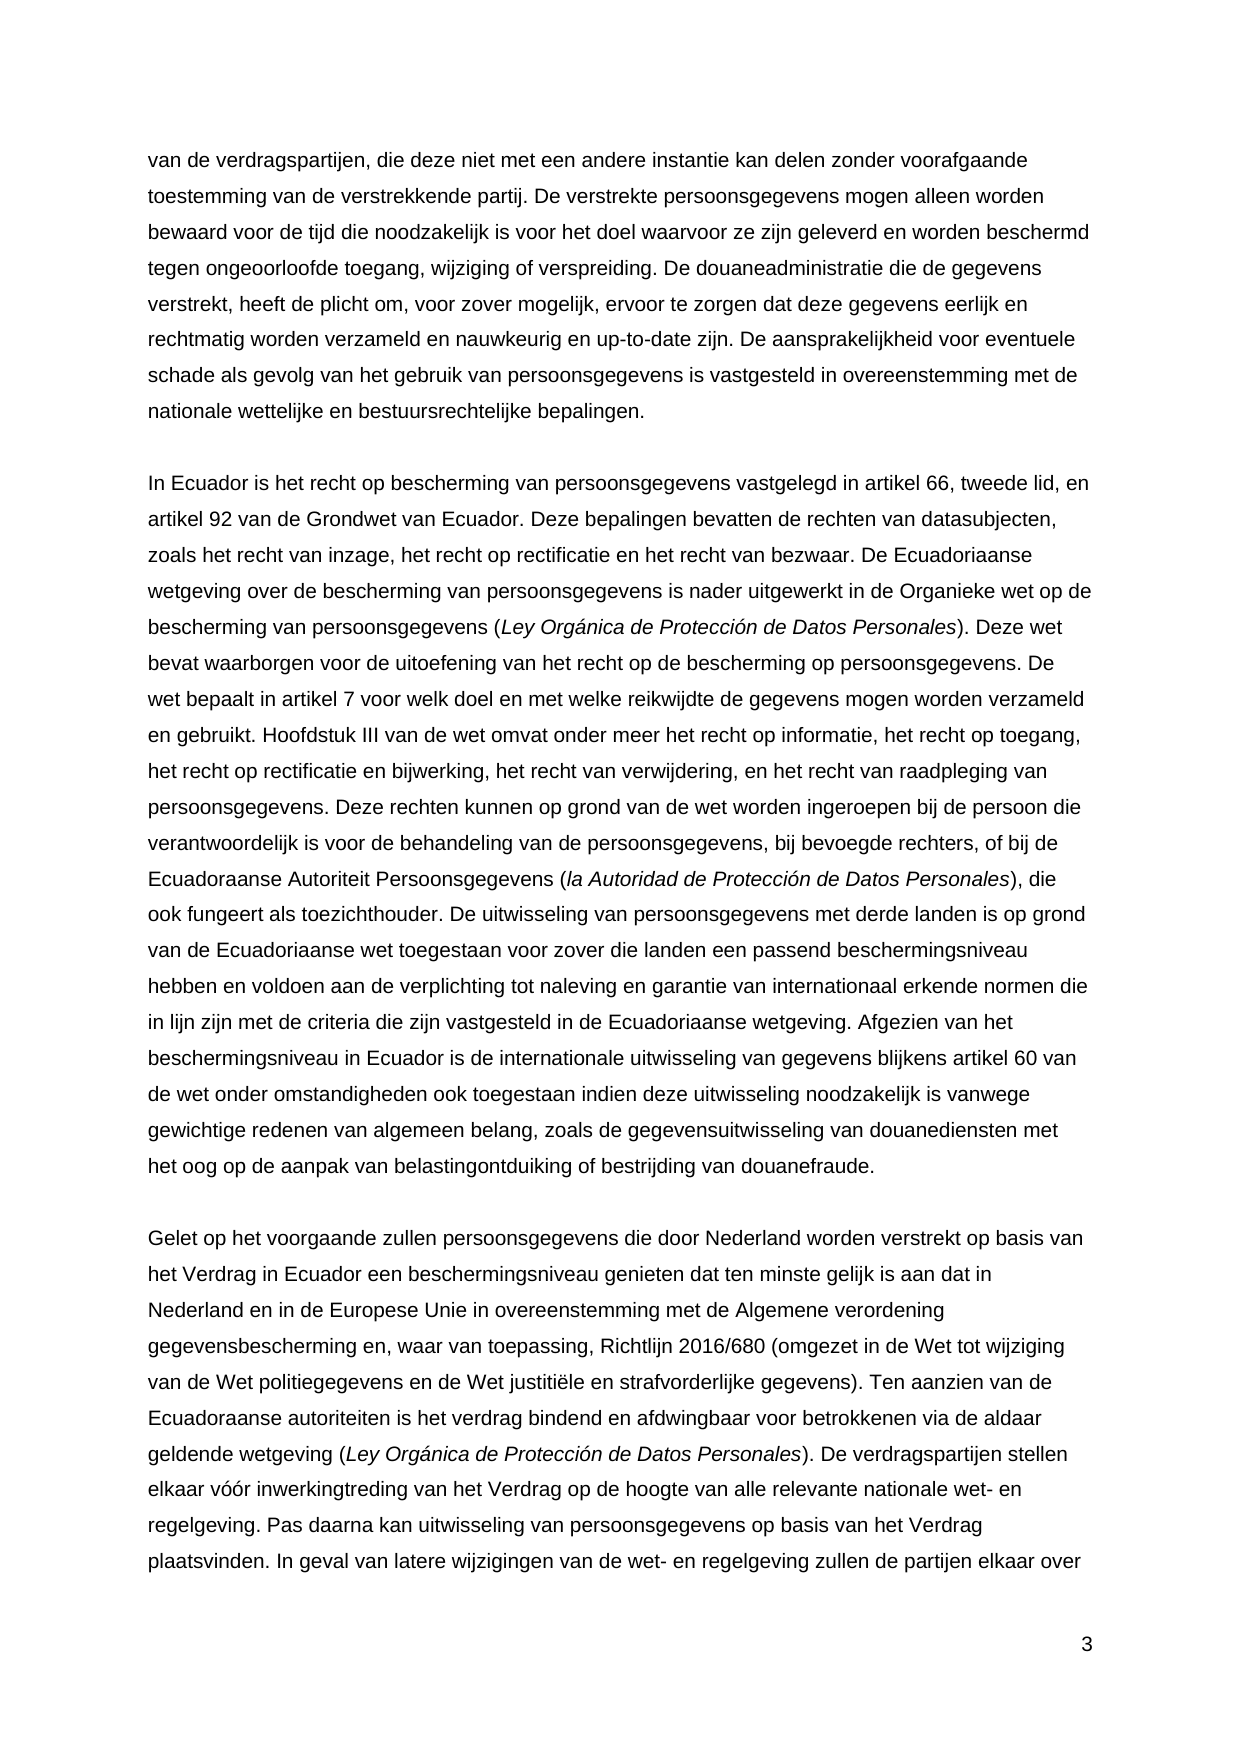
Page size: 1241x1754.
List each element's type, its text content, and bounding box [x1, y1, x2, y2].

text In Ecuador is het recht op bescherming van persoonsgegevens vastgelegd in artikel 66, tweede lid, en artikel 92 van de Grondwet van Ecuador. Deze bepalingen bevatten de rechten van datasubjecten, zoals het recht van inzage, het recht op rectificatie en het recht van bezwaar. De Ecuadoriaanse wetgeving over de bescherming van persoonsgegevens is nader uitgewerkt in de Organieke wet op de bescherming van persoonsgegevens (Ley Orgánica de Protección de Datos Personales). Deze wet bevat waarborgen voor de uitoefening van het recht op de bescherming op persoonsgegevens. De wet bepaalt in artikel 7 voor welk doel en met welke reikwijdte de gegevens mogen worden verzameld en gebruikt. Hoofdstuk III van de wet omvat onder meer het recht op informatie, het recht op toegang, het recht op rectificatie en bijwerking, het recht van verwijdering, en het recht van raadpleging van persoonsgegevens. Deze rechten kunnen op grond van de wet worden ingeroepen bij de persoon die verantwoordelijk is voor de behandeling van de persoonsgegevens, bij bevoegde rechters, of bij de Ecuadoraanse Autoriteit Persoonsgegevens (la Autoridad de Protección de Datos Personales), die ook fungeert als toezichthouder. De uitwisseling van persoonsgegevens met derde landen is op grond van de Ecuadoriaanse wet toegestaan voor zover die landen een passend beschermingsniveau hebben en voldoen aan de verplichting tot naleving en garantie van internationaal erkende normen die in lijn zijn met de criteria die zijn vastgesteld in de Ecuadoriaanse wetgeving. Afgezien van het beschermingsniveau in Ecuador is de internationale uitwisseling van gegevens blijkens artikel 60 van de wet onder omstandigheden ook toegestaan indien deze uitwisseling noodzakelijk is vanwege gewichtige redenen van algemeen belang, zoals de gegevensuitwisseling van douanediensten met het oog op de aanpak van belastingontduiking of bestrijding van douanefraude. [148, 471, 1093, 1178]
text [148, 1226, 1093, 1573]
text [148, 148, 1093, 423]
